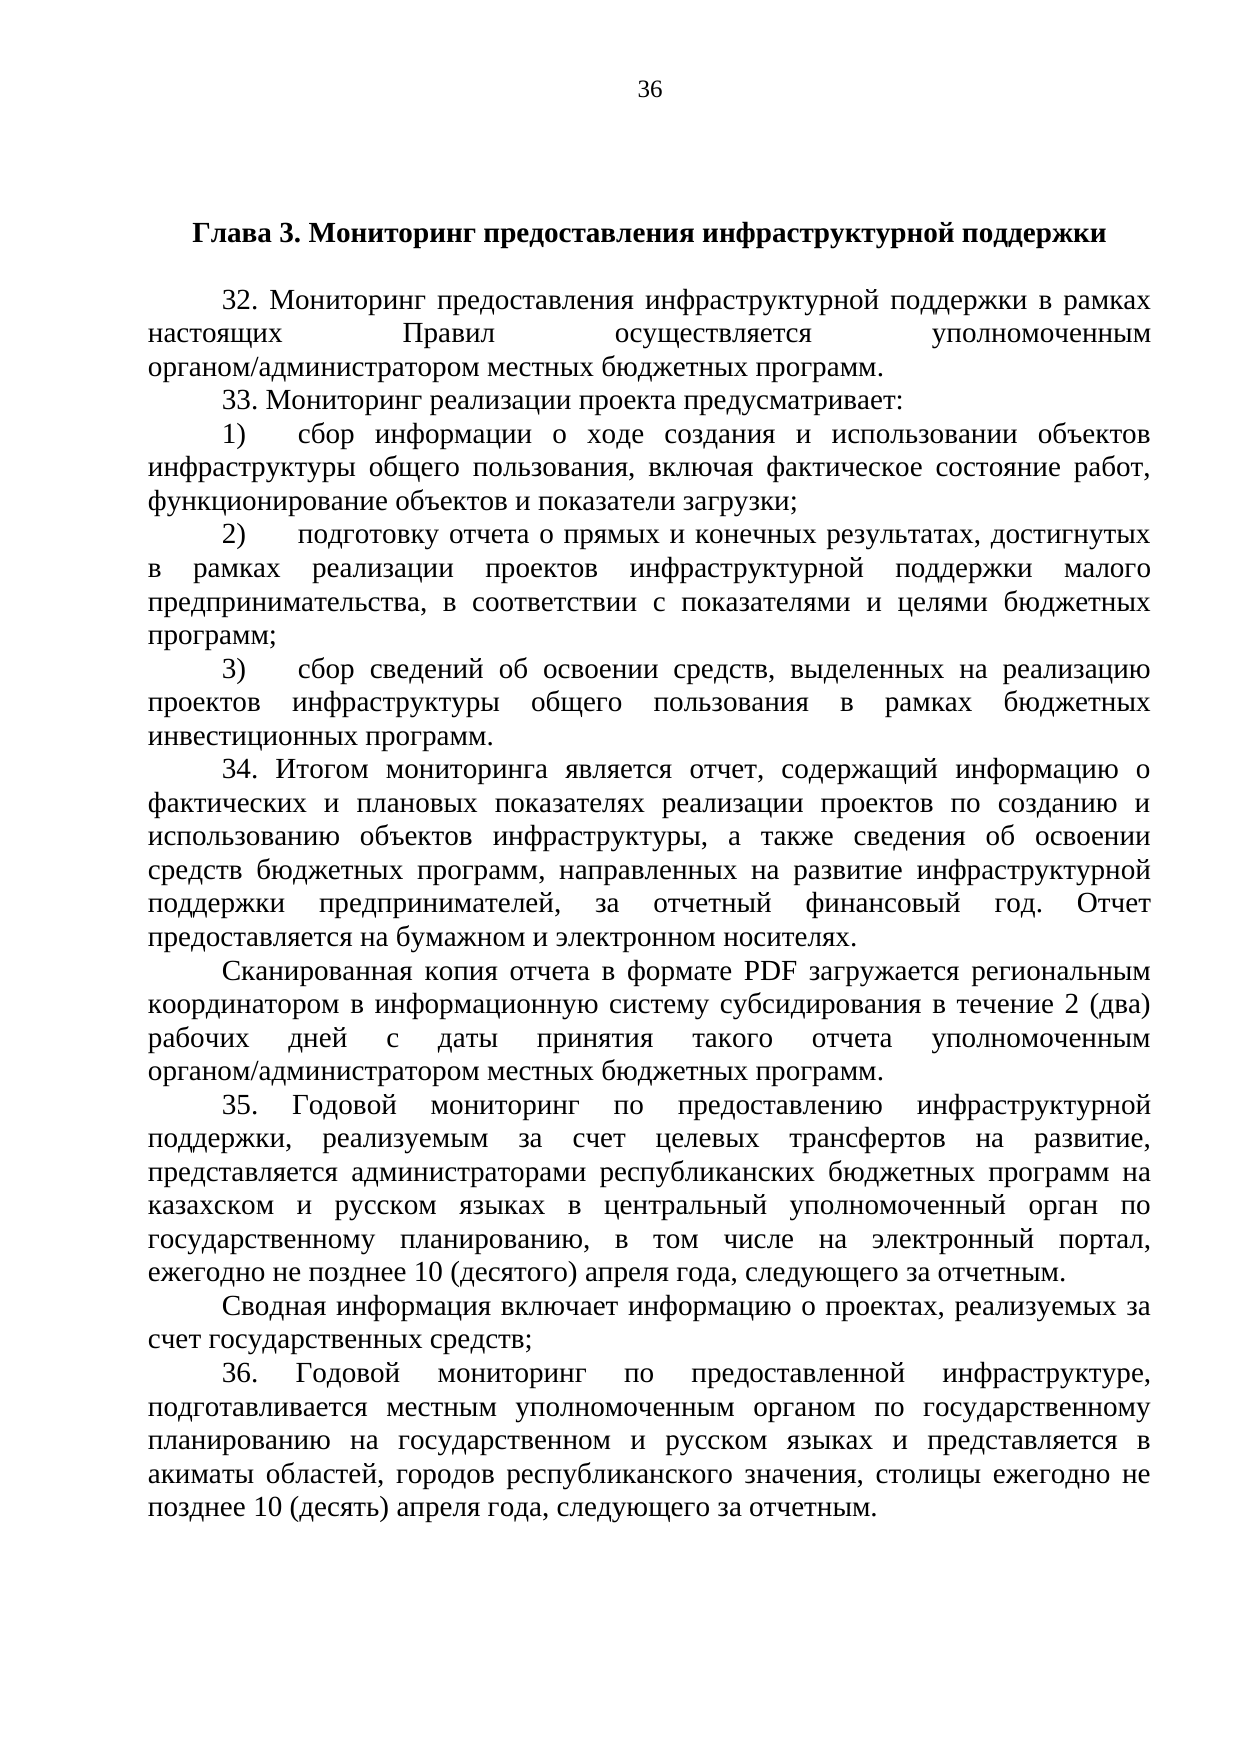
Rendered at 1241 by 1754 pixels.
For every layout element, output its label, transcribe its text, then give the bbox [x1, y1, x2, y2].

text 34. Итогом мониторинга является отчет, содержащий информацию о фактических и плановых показателях реализации проектов по созданию и использованию объектов инфраструктуры, а также сведения об освоении средств бюджетных программ, направленных на развитие инфраструктурной поддержки предпринимателей, за отчетный финансовый год. Отчет предоставляется на бумажном и электронном носителях. [148, 751, 1152, 953]
text 2) подготовку отчета о прямых и конечных результатах, достигнутых в рамках реализации проектов инфраструктурной поддержки малого предпринимательства, в соответствии с показателями и целями бюджетных программ; [148, 517, 1152, 651]
text 33. Мониторинг реализации проекта предусматривает: [148, 382, 1152, 416]
text 35. Годовой мониторинг по предоставлению инфраструктурной поддержки, реализуемым за счет целевых трансфертов на развитие, представляется администраторами республиканских бюджетных программ на казахском и русском языках в центральный уполномоченный орган по государственному планированию, в том числе на электронный портал, ежегодно не позднее 10 (десятого) апреля года, следующего за отчетным. [148, 1087, 1152, 1288]
text 1) сбор информации о ходе создания и использовании объектов инфраструктуры общего пользования, включая фактическое состояние работ, функционирование объектов и показатели загрузки; [148, 416, 1152, 517]
text 36. Годовой мониторинг по предоставленной инфраструктуре, подготавливается местным уполномоченным органом по государственному планированию на государственном и русском языках и представляется в акиматы областей, городов республиканского значения, столицы ежегодно не позднее 10 (десять) апреля года, следующего за отчетным. [148, 1355, 1152, 1523]
text 32. Мониторинг предоставления инфраструктурной поддержки в рамках настоящих Правил осуществляется уполномоченным органом/администратором местных бюджетных программ. [148, 282, 1152, 382]
text Сканированная копия отчета в формате PDF загружается региональным координатором в информационную систему субсидирования в течение 2 (два) рабочих дней с даты принятия такого отчета уполномоченным органом/администратором местных бюджетных программ. [148, 953, 1152, 1087]
text 3) сбор сведений об освоении средств, выделенных на реализацию проектов инфраструктуры общего пользования в рамках бюджетных инвестиционных программ. [148, 651, 1152, 751]
text Глава 3. Мониторинг предоставления инфраструктурной поддержки [148, 215, 1152, 248]
text Сводная информация включает информацию о проектах, реализуемых за счет государственных средств; [148, 1288, 1152, 1355]
